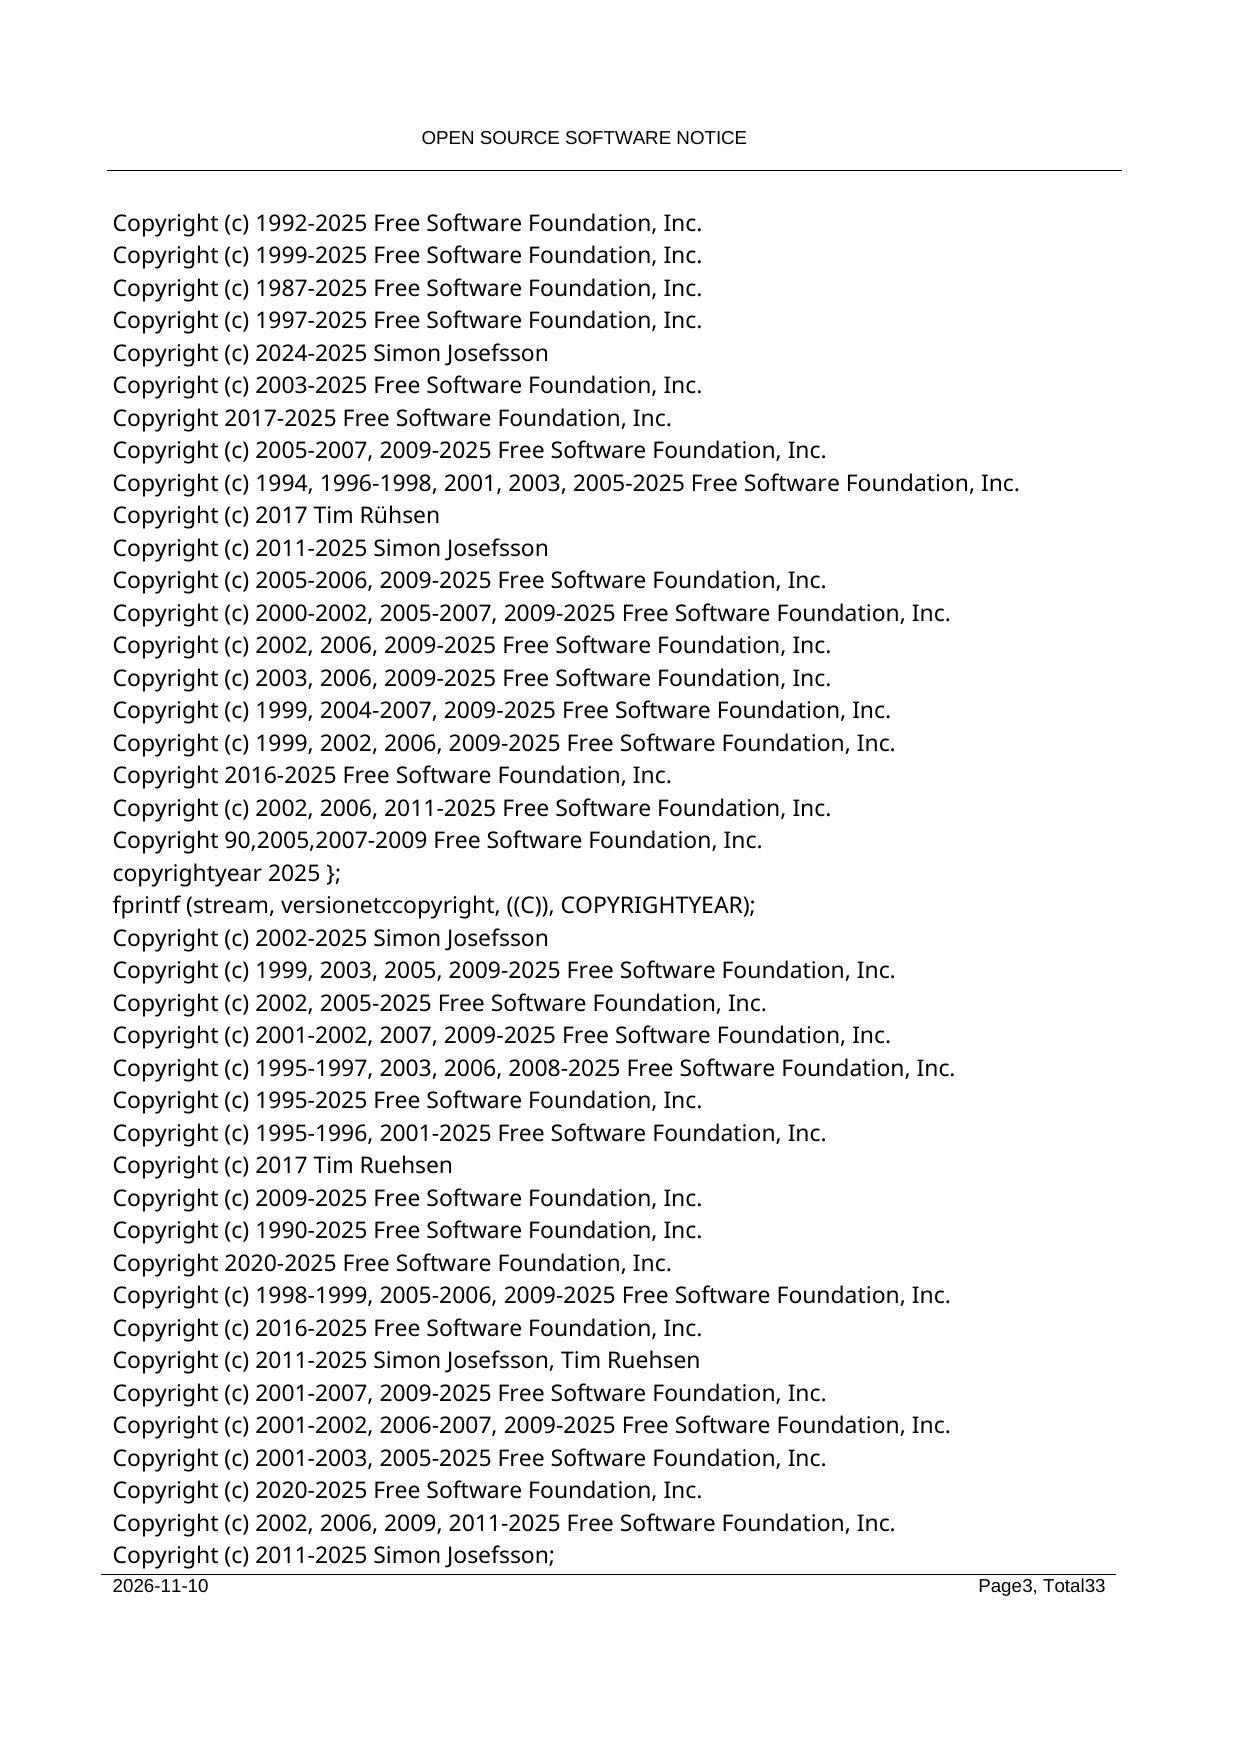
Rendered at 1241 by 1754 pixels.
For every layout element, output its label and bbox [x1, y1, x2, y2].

text [112, 206, 1128, 1571]
